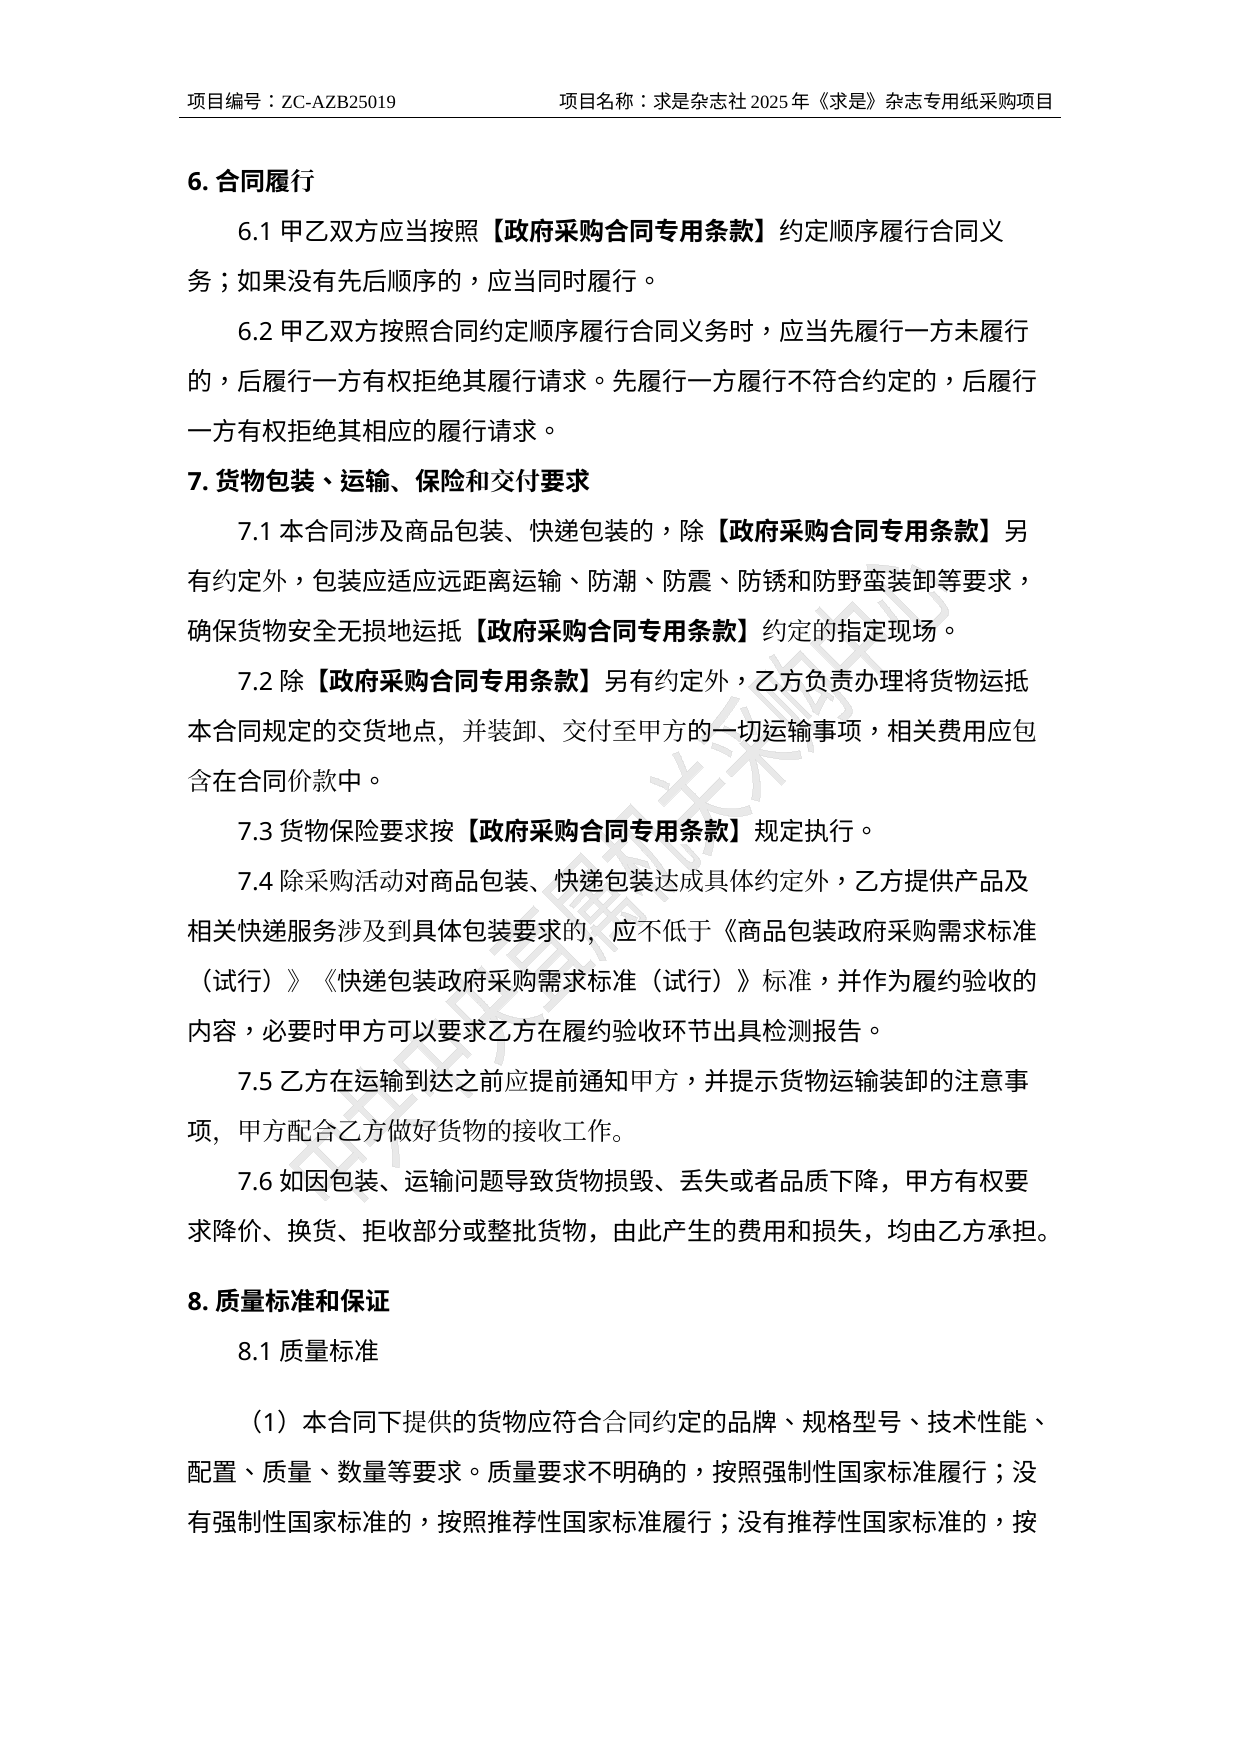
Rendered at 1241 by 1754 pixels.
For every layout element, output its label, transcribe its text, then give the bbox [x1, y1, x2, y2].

text 6.1 甲乙双方应当按照【政府采购合同专用条款】约定顺序履行合同义务；如果没有先后顺序的，应当同时履行。 [187, 200, 1053, 300]
text 6.2 甲乙双方按照合同约定顺序履行合同义务时，应当先履行一方未履行的，后履行一方有权拒绝其履行请求。先履行一方履行不符合约定的，后履行一方有权拒绝其相应的履行请求。 [187, 300, 1053, 450]
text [187, 1392, 1053, 1542]
list 合同履行 [187, 150, 1053, 200]
text 7.6 如因包装、运输问题导致货物损毁、丢失或者品质下降，甲方有权要求降价、换货、拒收部分或整批货物，由此产生的费用和损失，均由乙方承担。 [187, 1150, 1053, 1250]
text 7.5 乙方在运输到达之前应提前通知甲方，并提示货物运输装卸的注意事项，甲方配合乙方做好货物的接收工作。 [187, 1050, 1053, 1150]
text 8.1 质量标准 [187, 1321, 1053, 1371]
text 7.1 本合同涉及商品包装、快递包装的，除【政府采购合同专用条款】另有约定外，包装应适应远距离运输、防潮、防震、防锈和防野蛮装卸等要求，确保货物安全无损地运抵【政府采购合同专用条款】约定的指定现场。 [187, 500, 1053, 650]
text 7. 货物包装、运输、保险和交付要求 [187, 450, 1053, 500]
text 8. 质量标准和保证 [187, 1271, 1053, 1321]
text 7.3 货物保险要求按【政府采购合同专用条款】规定执行。 [187, 800, 1053, 850]
text 7.4 除采购活动对商品包装、快递包装达成具体约定外，乙方提供产品及相关快递服务涉及到具体包装要求的，应不低于《商品包装政府采购需求标准（试行）》《快递包装政府采购需求标准（试行）》标准，并作为履约验收的内容，必要时甲方可以要求乙方在履约验收环节出具检测报告。 [187, 850, 1053, 1050]
text 7.2 除【政府采购合同专用条款】另有约定外，乙方负责办理将货物运抵本合同规定的交货地点，并装卸、交付至甲方的一切运输事项，相关费用应包含在合同价款中。 [187, 650, 1053, 800]
